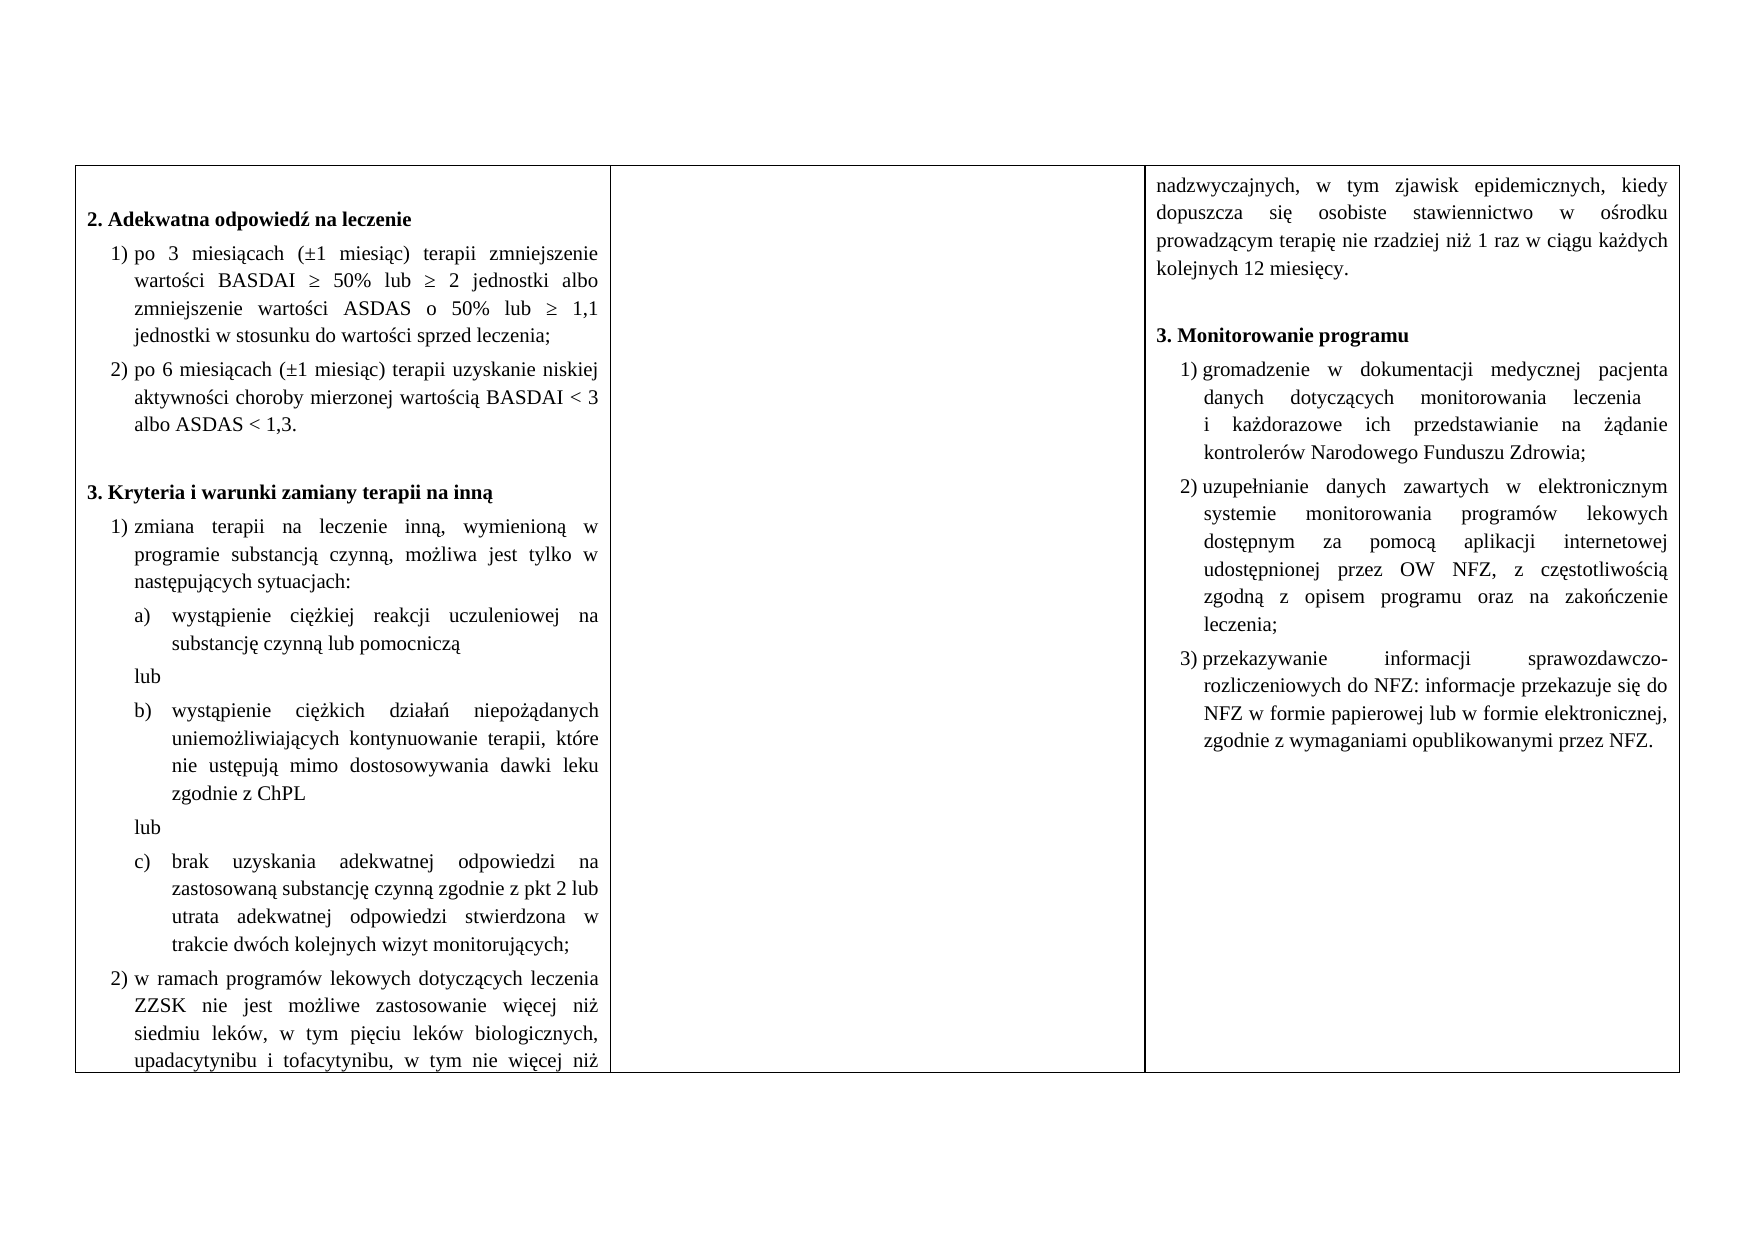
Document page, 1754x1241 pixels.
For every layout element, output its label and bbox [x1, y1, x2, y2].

table_cell [1146, 166, 1679, 1072]
table_cell [611, 166, 1144, 1072]
table_cell [76, 166, 610, 1072]
